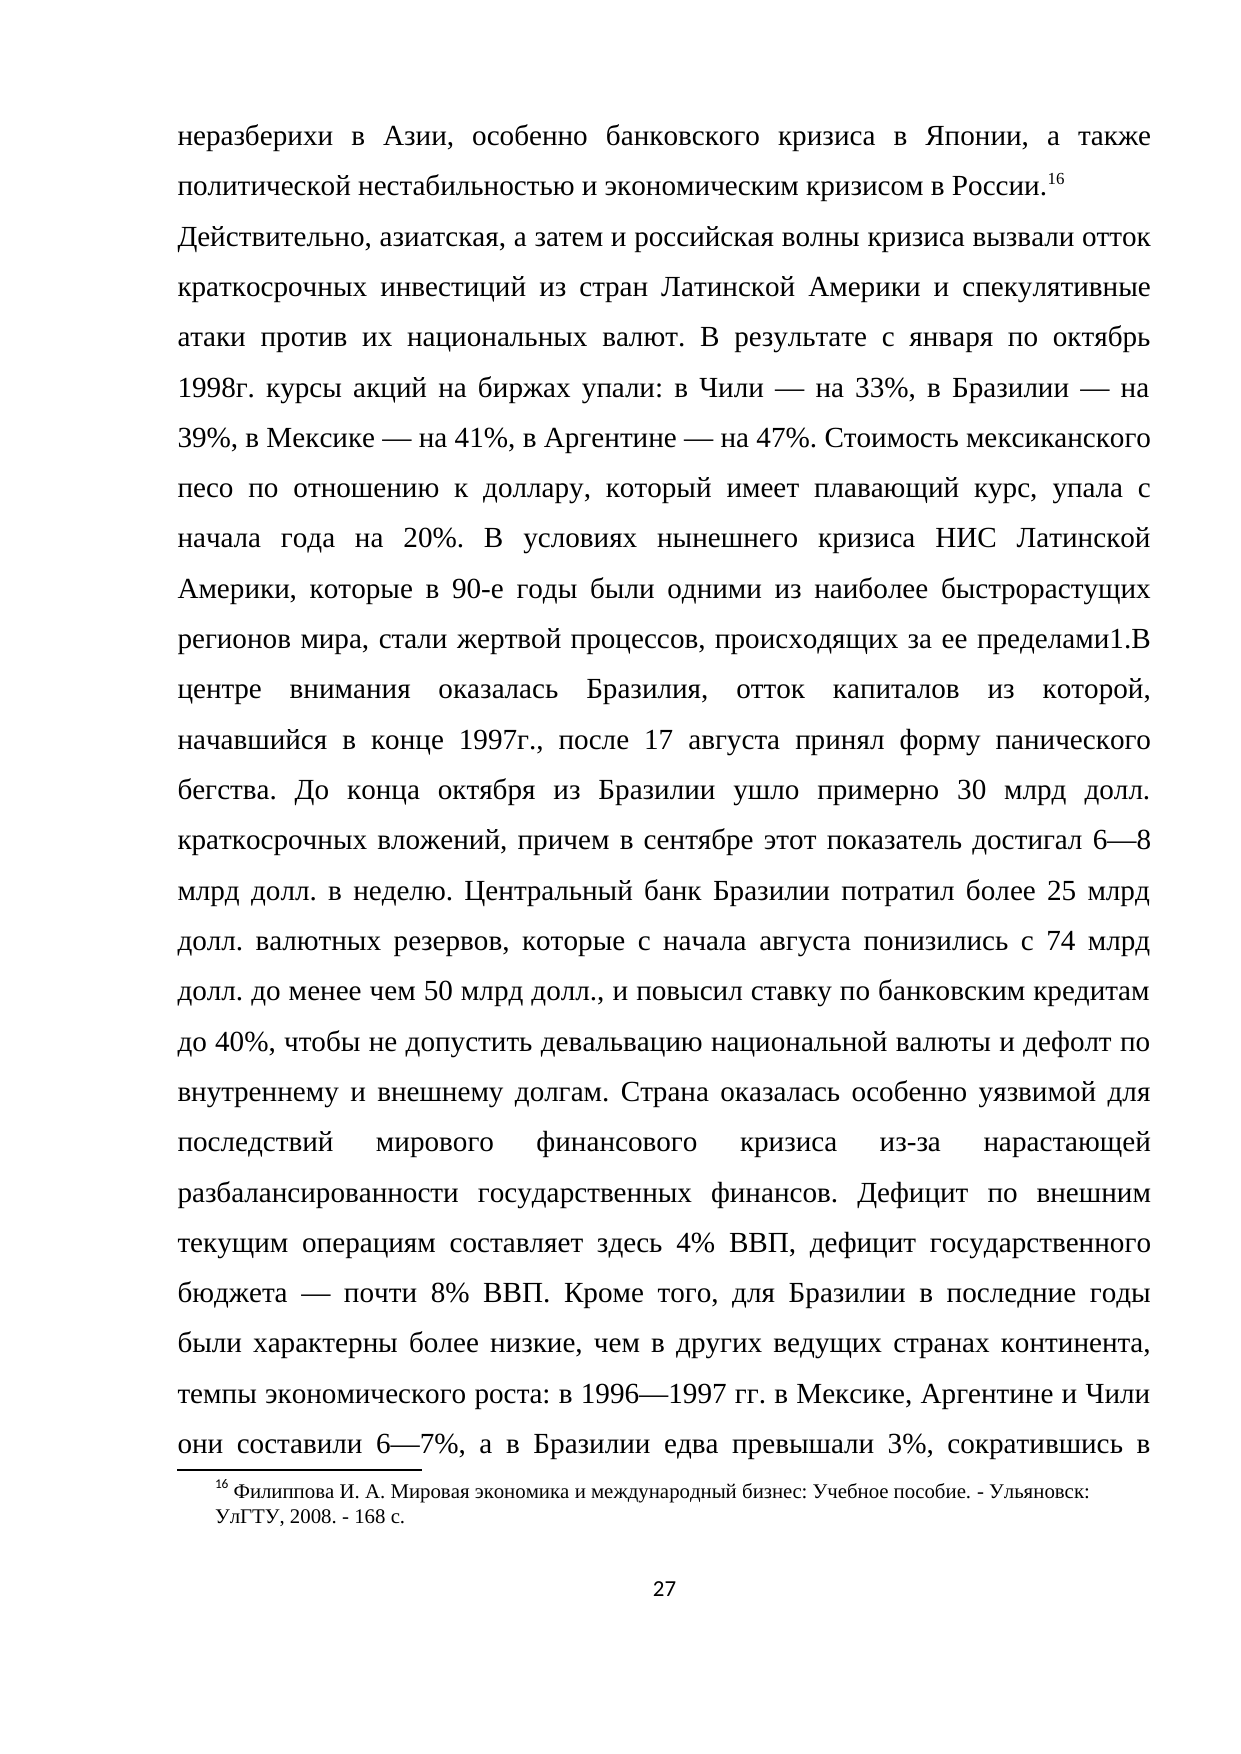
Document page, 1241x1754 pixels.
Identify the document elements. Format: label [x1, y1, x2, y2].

text [177, 118, 1152, 202]
text [177, 219, 1152, 1460]
